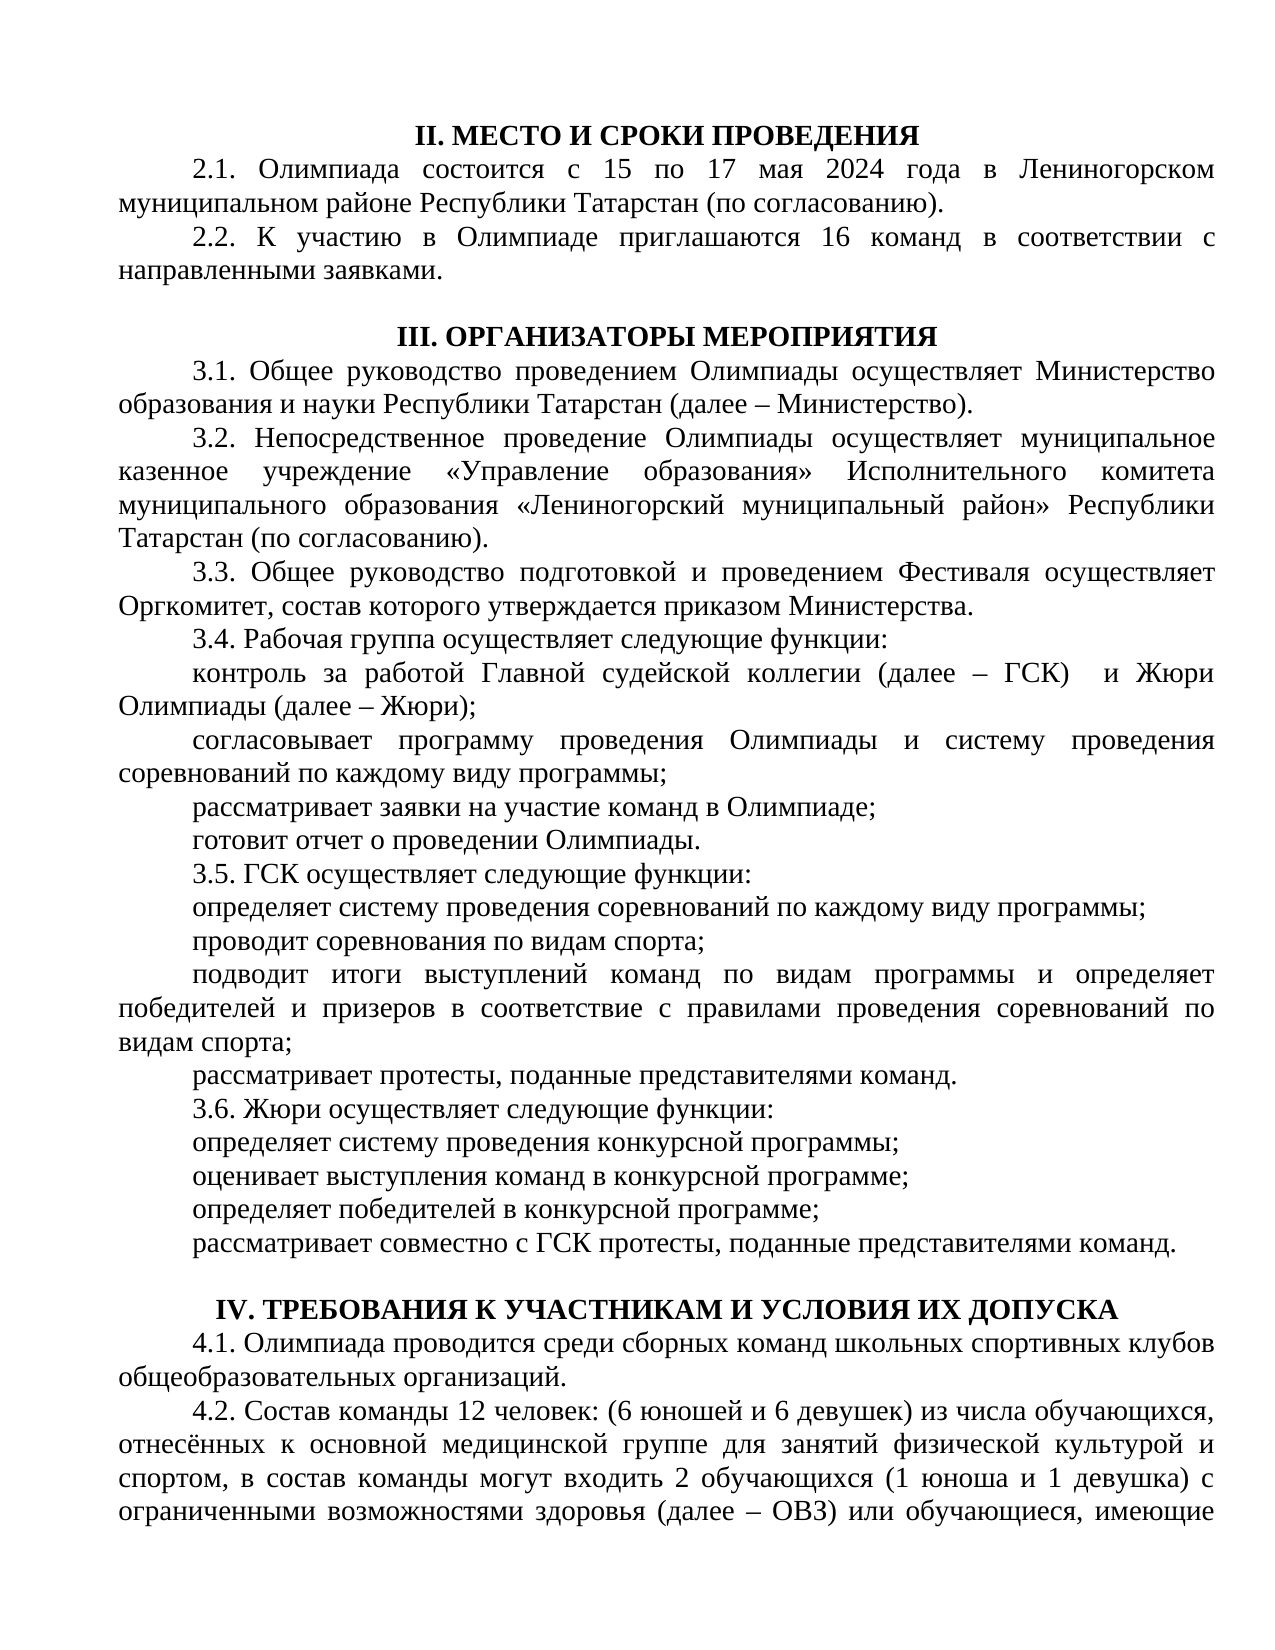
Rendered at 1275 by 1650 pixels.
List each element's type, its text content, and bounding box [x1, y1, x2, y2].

text III. ОРГАНИЗАТОРЫ МЕРОПРИЯТИЯ [118, 319, 1216, 353]
text 3.5. ГСК осуществляет следующие функции: [118, 856, 1216, 889]
text 3.6. Жюри осуществляет следующие функции: [118, 1091, 1216, 1124]
text 3.1. Общее руководство проведением Олимпиады осуществляет Министерство образования и науки Республики Татарстан (далее – Министерство). [118, 353, 1216, 420]
text IV. ТРЕБОВАНИЯ К УЧАСТНИКАМ И УСЛОВИЯ ИХ ДОПУСКА [118, 1292, 1216, 1326]
text рассматривает совместно с ГСК протесты, поданные представителями команд. [118, 1225, 1216, 1258]
text оценивает выступления команд в конкурсной программе; [118, 1158, 1216, 1191]
text согласовывает программу проведения Олимпиады и систему проведения соревнований по каждому виду программы; [118, 722, 1216, 789]
text проводит соревнования по видам спорта; [118, 923, 1216, 957]
text рассматривает заявки на участие команд в Олимпиаде; [118, 789, 1216, 822]
text 3.4. Рабочая группа осуществляет следующие функции: [118, 621, 1216, 655]
text II. МЕСТО И СРОКИ ПРОВЕДЕНИЯ [118, 118, 1216, 152]
text 3.2. Непосредственное проведение Олимпиады осуществляет муниципальное казенное учреждение «Управление образования» Исполнительного комитета муниципального образования «Лениногорский муниципальный район» Республики Татарстан (по согласованию). [118, 420, 1216, 554]
text рассматривает протесты, поданные представителями команд. [118, 1057, 1216, 1091]
text подводит итоги выступлений команд по видам программы и определяет победителей и призеров в соответствие с правилами проведения соревнований по видам спорта; [118, 957, 1216, 1057]
text готовит отчет о проведении Олимпиады. [118, 822, 1216, 856]
text 4.1. Олимпиада проводится среди сборных команд школьных спортивных клубов общеобразовательных организаций. [118, 1326, 1216, 1393]
text контроль за работой Главной судейской коллегии (далее – ГСК) и Жюри Олимпиады (далее – Жюри); [118, 655, 1216, 722]
text определяет победителей в конкурсной программе; [118, 1191, 1216, 1225]
text 2.1. Олимпиада состоится с 15 по 17 мая 2024 года в Лениногорском муниципальном районе Республики Татарстан (по согласованию). [118, 152, 1216, 219]
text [118, 1393, 1216, 1527]
text определяет систему проведения соревнований по каждому виду программы; [118, 889, 1216, 923]
text 2.2. К участию в Олимпиаде приглашаются 16 команд в соответствии с направленными заявками. [118, 219, 1216, 286]
text определяет систему проведения конкурсной программы; [118, 1124, 1216, 1158]
text 3.3. Общее руководство подготовкой и проведением Фестиваля осуществляет Оргкомитет, состав которого утверждается приказом Министерства. [118, 554, 1216, 621]
